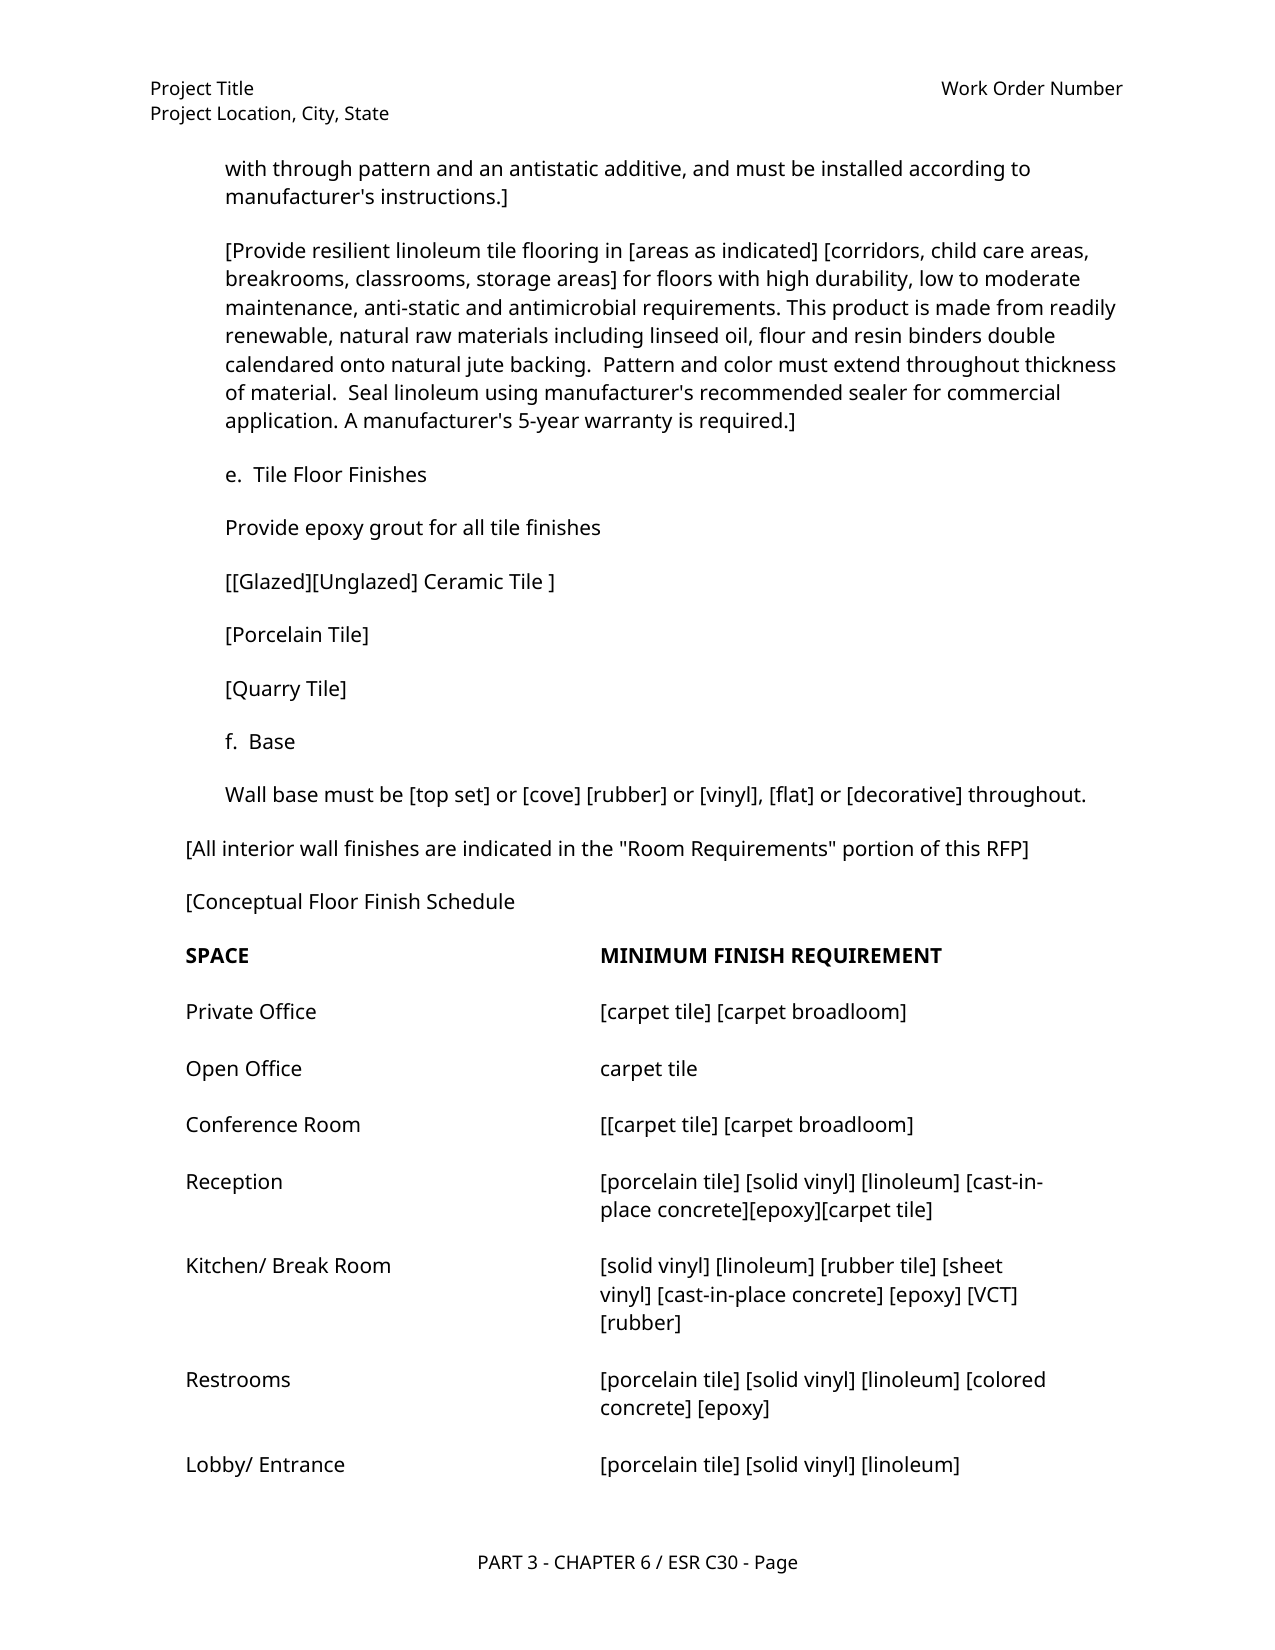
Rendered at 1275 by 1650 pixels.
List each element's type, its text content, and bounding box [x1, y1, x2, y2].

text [225, 154, 1125, 211]
table_cell [porcelain tile] [solid vinyl] [linoleum] [cast-in-place concrete][epoxy][carpet tile] [600, 1167, 1050, 1252]
table_header MINIMUM FINISH REQUIREMENT [600, 941, 1050, 997]
text [All interior wall finishes are indicated in the "Room Requirements" portion of this RFP] [185, 834, 1125, 862]
table_cell Kitchen/ Break Room [185, 1252, 600, 1365]
table_cell Conference Room [185, 1110, 600, 1167]
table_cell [600, 1450, 1050, 1478]
table_cell Open Office [185, 1054, 600, 1110]
table_cell Restrooms [185, 1365, 600, 1450]
table_cell [[carpet tile] [carpet broadloom] [600, 1110, 1050, 1167]
text Wall base must be [top set] or [cove] [rubber] or [vinyl], [flat] or [decorative] throughout. [185, 781, 1125, 809]
text [[Glazed][Unglazed] Ceramic Tile ] [185, 567, 1125, 595]
table_cell [solid vinyl] [linoleum] [rubber tile] [sheet vinyl] [cast-in-place concrete] [epoxy] [VCT] [rubber] [600, 1252, 1050, 1365]
table_cell [carpet tile] [carpet broadloom] [600, 998, 1050, 1054]
text [Porcelain Tile] [185, 620, 1125, 649]
table_cell [porcelain tile] [solid vinyl] [linoleum] [colored concrete] [epoxy] [600, 1365, 1050, 1450]
text [Conceptual Floor Finish Schedule [185, 887, 1125, 916]
text f. Base [185, 727, 1125, 756]
table_cell Lobby/ Entrance [185, 1450, 600, 1478]
text Provide epoxy grout for all tile finishes [185, 513, 1125, 542]
table_cell Private Office [185, 998, 600, 1054]
table_cell carpet tile [600, 1054, 1050, 1110]
table_header SPACE [185, 941, 600, 997]
text [Provide resilient linoleum tile flooring in [areas as indicated] [corridors, child care areas, breakrooms, classrooms, storage areas] for floors with high durability, low to moderate maintenance, anti-static and antimicrobial requirements. This product is made from readily renewable, natural raw materials including linseed oil, flour and resin binders double calendared onto natural jute backing. Pattern and color must extend throughout thickness of material. Seal linoleum using manufacturer's recommended sealer for commercial application. A manufacturer's 5-year warranty is required.] [225, 236, 1125, 435]
text [Quarry Tile] [185, 674, 1125, 702]
table_cell Reception [185, 1167, 600, 1252]
text e. Tile Floor Finishes [185, 460, 1125, 488]
